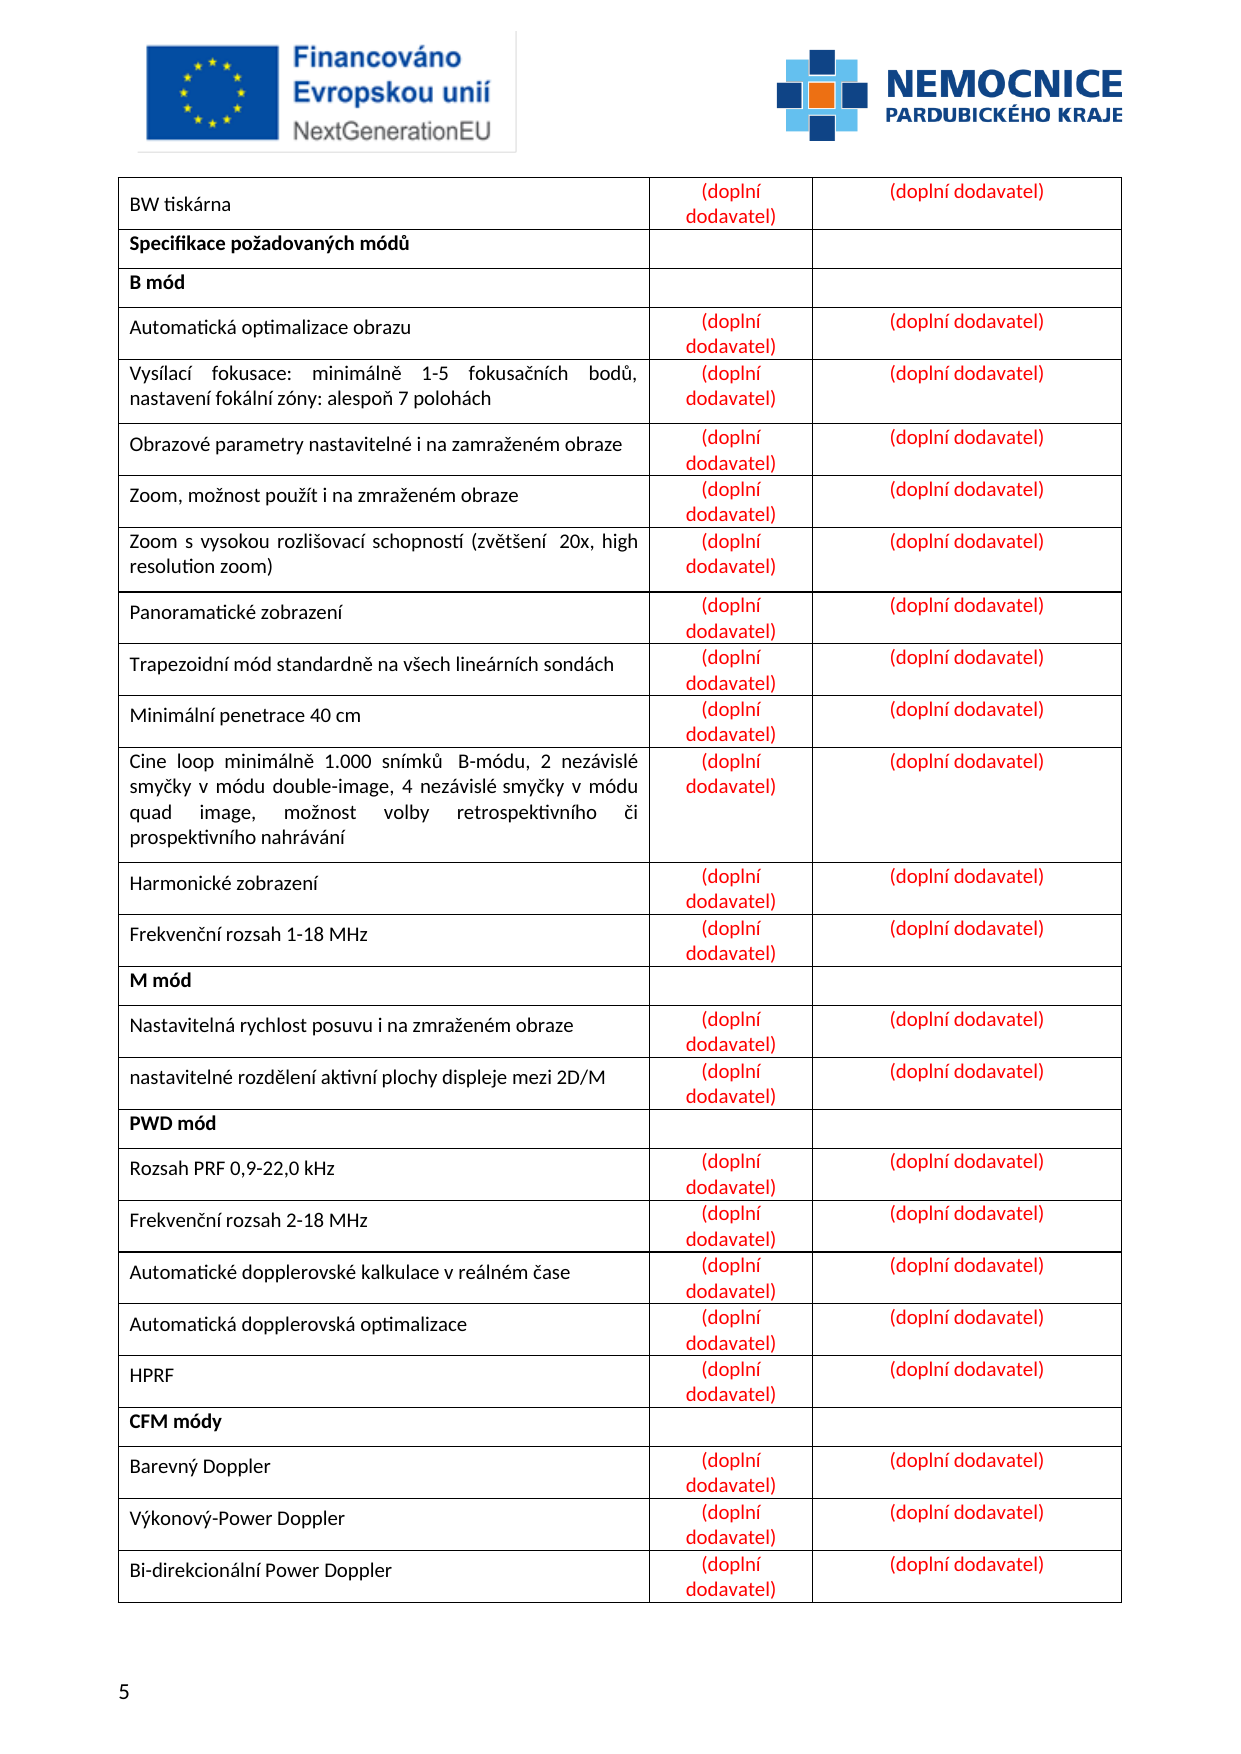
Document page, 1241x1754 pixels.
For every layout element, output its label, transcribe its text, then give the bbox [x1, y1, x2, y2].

table_cell Výkonový-Power Doppler [119, 1499, 649, 1550]
table_cell (doplní dodavatel) [813, 1304, 1121, 1355]
table_cell CFM módy [119, 1408, 649, 1446]
table_cell (doplní dodavatel) [650, 1058, 812, 1109]
table_cell (doplní dodavatel) [650, 1499, 812, 1550]
table_cell Zoom, možnost použít i na zmraženém obraze [119, 476, 649, 527]
table_cell (doplní dodavatel) [813, 863, 1121, 914]
table_cell (doplní dodavatel) [650, 1253, 812, 1303]
table_cell (doplní dodavatel) [813, 1006, 1121, 1057]
table_cell Automatická optimalizace obrazu [119, 308, 649, 359]
table_cell B mód [119, 269, 649, 307]
table_cell (doplní dodavatel) [650, 696, 812, 747]
table_cell Specifikace požadovaných módů [119, 230, 649, 268]
table_cell (doplní dodavatel) [650, 178, 812, 229]
table_cell [813, 269, 1121, 307]
table_cell (doplní dodavatel) [650, 863, 812, 914]
table_cell (doplní dodavatel) [813, 528, 1121, 591]
table_cell [650, 1408, 812, 1446]
table_cell (doplní dodavatel) [813, 476, 1121, 527]
table_cell Panoramatické zobrazení [119, 593, 649, 643]
picture [137, 31, 518, 154]
table_cell (doplní dodavatel) [813, 1149, 1121, 1199]
table_cell BW tiskárna [119, 178, 649, 229]
table_cell Frekvenční rozsah 1-18 MHz [119, 915, 649, 966]
table_cell (doplní dodavatel) [650, 1006, 812, 1057]
table_cell (doplní dodavatel) [813, 178, 1121, 229]
table_cell [813, 967, 1121, 1005]
table_cell (doplní dodavatel) [813, 1201, 1121, 1251]
table_cell (doplní dodavatel) [650, 593, 812, 643]
table_cell (doplní dodavatel) [813, 424, 1121, 475]
picture [775, 48, 1123, 142]
table_cell [650, 1110, 812, 1148]
table_cell (doplní dodavatel) [813, 308, 1121, 359]
table_cell HPRF [119, 1356, 649, 1407]
table_cell (doplní dodavatel) [650, 915, 812, 966]
table_cell (doplní dodavatel) [813, 1551, 1121, 1602]
table_cell (doplní dodavatel) [650, 1304, 812, 1355]
table_cell (doplní dodavatel) [813, 1356, 1121, 1407]
table_cell (doplní dodavatel) [650, 476, 812, 527]
table_cell (doplní dodavatel) [813, 593, 1121, 643]
table_cell [813, 1110, 1121, 1148]
table_cell Automatické dopplerovské kalkulace v reálném čase [119, 1253, 649, 1303]
table_cell Vysílací fokusace: minimálně 1-5 fokusačních bodů, nastavení fokální zóny: alespoň 7 polohách [119, 360, 649, 423]
table_cell (doplní dodavatel) [813, 1447, 1121, 1498]
table_cell (doplní dodavatel) [650, 1447, 812, 1498]
table_cell Automatická dopplerovská optimalizace [119, 1304, 649, 1355]
table_cell (doplní dodavatel) [650, 1551, 812, 1602]
table_cell (doplní dodavatel) [650, 424, 812, 475]
table_cell (doplní dodavatel) [650, 748, 812, 862]
table_cell (doplní dodavatel) [650, 1201, 812, 1251]
table_cell (doplní dodavatel) [813, 1058, 1121, 1109]
table_cell (doplní dodavatel) [813, 748, 1121, 862]
table_cell Minimální penetrace 40 cm [119, 696, 649, 747]
table_cell (doplní dodavatel) [813, 696, 1121, 747]
table_cell Bi-direkcionální Power Doppler [119, 1551, 649, 1602]
table_cell Frekvenční rozsah 2-18 MHz [119, 1201, 649, 1251]
table_cell Rozsah PRF 0,9-22,0 kHz [119, 1149, 649, 1199]
table_cell (doplní dodavatel) [650, 644, 812, 695]
table_cell (doplní dodavatel) [650, 308, 812, 359]
table_cell Zoom s vysokou rozlišovací schopností (zvětšení 20x, high resolution zoom) [119, 528, 649, 591]
table_cell (doplní dodavatel) [813, 915, 1121, 966]
table_cell Barevný Doppler [119, 1447, 649, 1498]
table_cell Nastavitelná rychlost posuvu i na zmraženém obraze [119, 1006, 649, 1057]
table_cell [650, 269, 812, 307]
table_cell nastavitelné rozdělení aktivní plochy displeje mezi 2D/M [119, 1058, 649, 1109]
table_cell (doplní dodavatel) [813, 1253, 1121, 1303]
table_cell PWD mód [119, 1110, 649, 1148]
table_cell Cine loop minimálně 1.000 snímků B-módu, 2 nezávislé smyčky v módu double-image, 4 nezávislé smyčky v módu quad image, možnost volby retrospektivního či prospektivního nahrávání [119, 748, 649, 862]
table_cell (doplní dodavatel) [650, 360, 812, 423]
table_cell [813, 1408, 1121, 1446]
table_cell (doplní dodavatel) [650, 1149, 812, 1199]
table_cell (doplní dodavatel) [650, 528, 812, 591]
table_cell (doplní dodavatel) [813, 1499, 1121, 1550]
table_cell [813, 230, 1121, 268]
table_cell (doplní dodavatel) [813, 360, 1121, 423]
table_cell Harmonické zobrazení [119, 863, 649, 914]
table_cell Obrazové parametry nastavitelné i na zamraženém obraze [119, 424, 649, 475]
table_cell Trapezoidní mód standardně na všech lineárních sondách [119, 644, 649, 695]
table_cell M mód [119, 967, 649, 1005]
table_cell (doplní dodavatel) [650, 1356, 812, 1407]
table_cell [650, 967, 812, 1005]
table_cell (doplní dodavatel) [813, 644, 1121, 695]
table_cell [650, 230, 812, 268]
